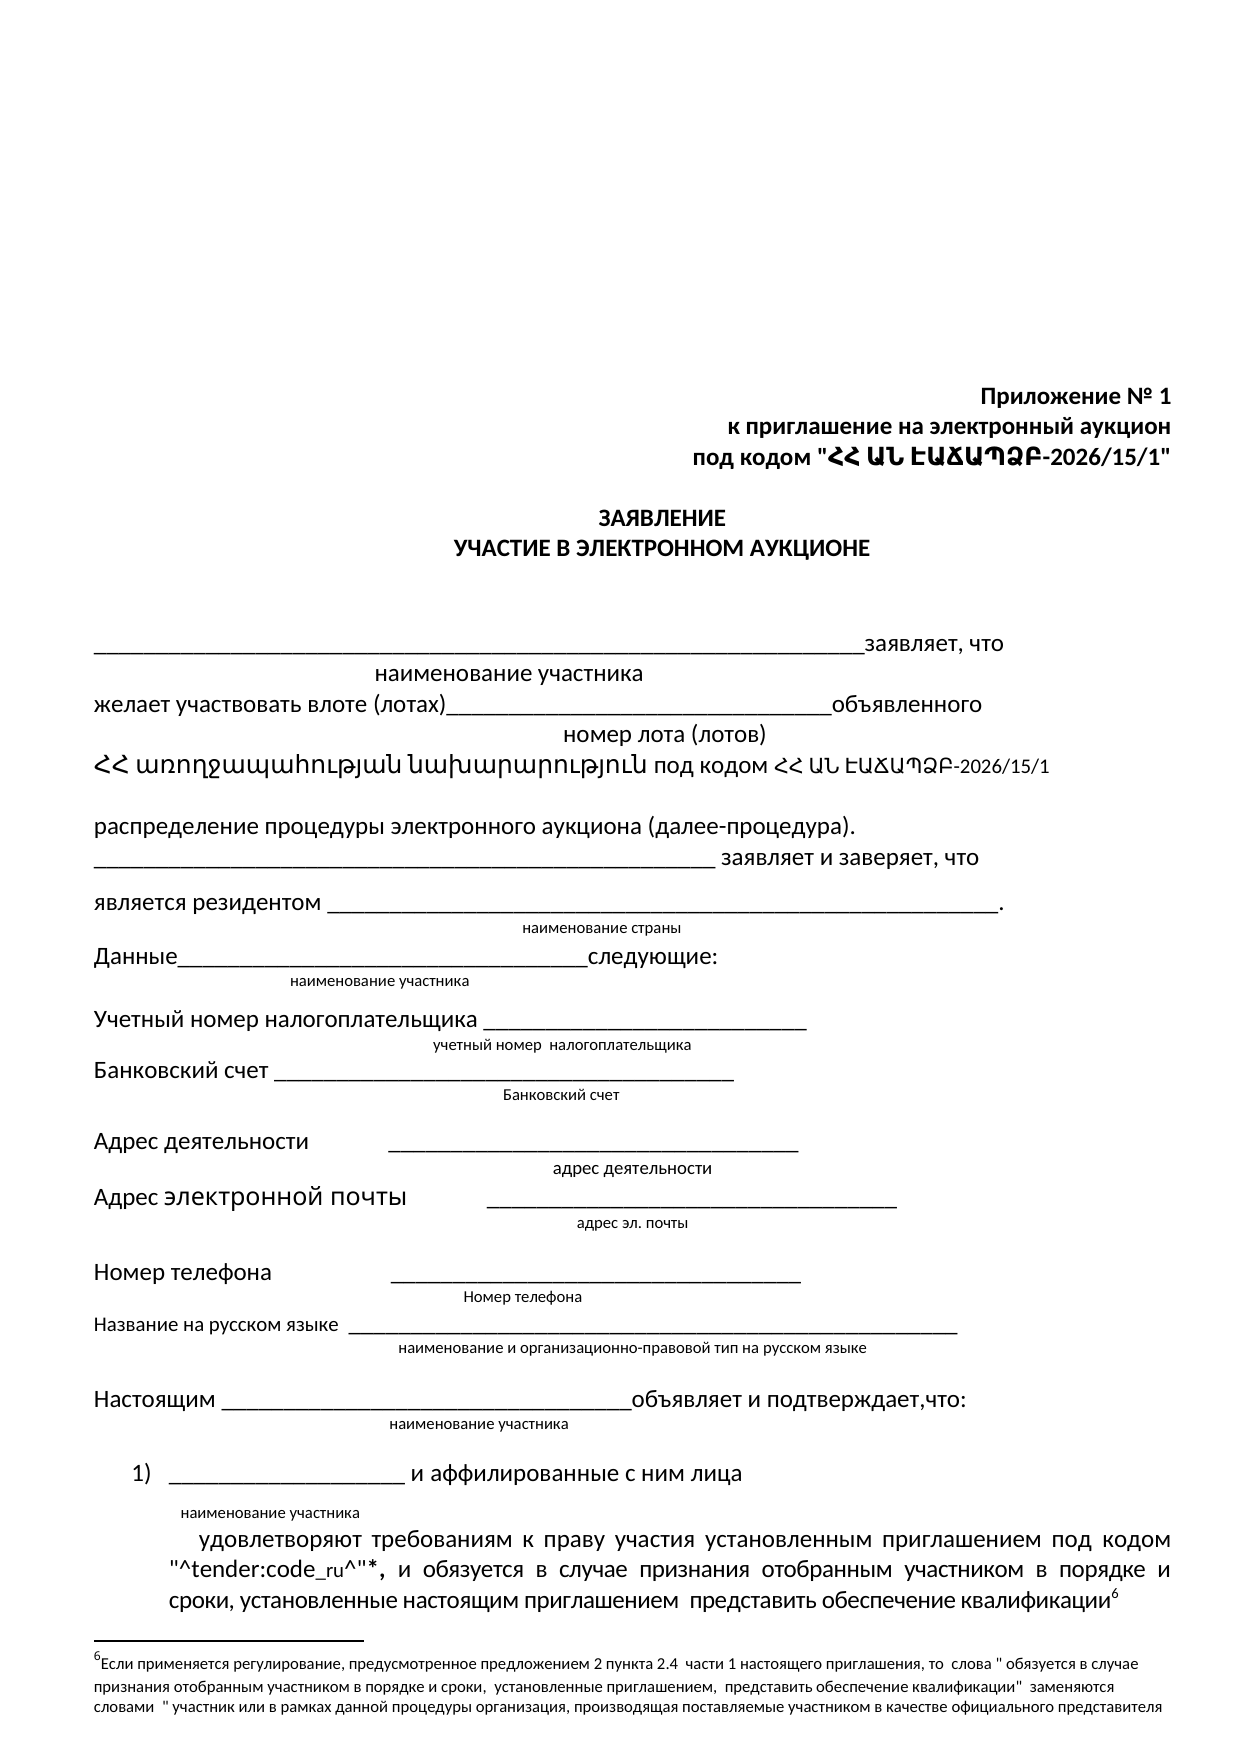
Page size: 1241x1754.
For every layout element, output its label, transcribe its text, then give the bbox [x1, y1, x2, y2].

text наименование участника [94, 970, 1171, 991]
text номер лота (лотов) [552, 718, 1171, 749]
text является резидентом ______________________________________________________. [94, 886, 1171, 917]
text Номер телефона _________________________________ [94, 1256, 1171, 1287]
text наименование и организационно-правовой тип на русском языке [94, 1337, 1171, 1358]
text желает участвовать влоте (лотах)_______________________________объявленного [94, 688, 1171, 718]
text УЧАСТИЕ В ЭЛЕКТРОННОМ АУКЦИОНЕ [94, 533, 1171, 563]
text распределение процедуры электронного аукциона (далее-процедура). [94, 810, 1171, 841]
text Адрес деятельности _________________________________ [94, 1125, 1171, 1156]
text адрес деятельности [94, 1156, 1171, 1179]
text Настоящим _________________________________объявляет и подтверждает,что: [94, 1383, 1171, 1414]
list ___________________ и аффилированные с ним лица [131, 1457, 1171, 1487]
text наименование участника [374, 657, 1171, 688]
text адрес эл. почты [94, 1213, 1171, 1233]
text наименование страны [522, 917, 1171, 937]
text ՀՀ առողջապահության նախարարություն под кодом ՀՀ ԱՆ ԷԱՃԱՊՁԲ-2026/15/1 [94, 749, 1171, 779]
text __________________________________________________ заявляет и заверяет, что [94, 841, 1171, 871]
text Название на русском языке _________________________________________________ [94, 1307, 1171, 1337]
text Банковский счет _____________________________________ [94, 1054, 1171, 1085]
text Адрес электронной почты _________________________________ [94, 1179, 1171, 1213]
text учетный номер налогоплательщика [94, 1034, 1171, 1054]
text под кодом "ՀՀ ԱՆ ԷԱՃԱՊՁԲ-2026/15/1" [94, 441, 1171, 472]
text Банковский счет [94, 1085, 1171, 1105]
text ЗАЯВЛЕНИЕ [94, 502, 1171, 533]
text Номер телефона [463, 1287, 1171, 1307]
text ______________________________________________________________заявляет, что [94, 627, 1171, 657]
text Приложение № 1 [94, 380, 1171, 411]
text наименование участника [389, 1414, 1171, 1434]
text наименование участника [94, 1502, 1171, 1523]
text Данные_________________________________следующие: [94, 940, 1171, 970]
list удовлетворяют требованиям к праву участия установленным приглашением под кодом "^tender:code_ru^"*, и обязуется в случае признания отобранным участником в порядке и сроки, установленные настоящим приглашением представить обеспечение квалификации [169, 1523, 1171, 1614]
text Учетный номер налогоплательщика __________________________ [94, 1003, 1171, 1034]
text к приглашение на электронный аукцион [94, 411, 1171, 441]
